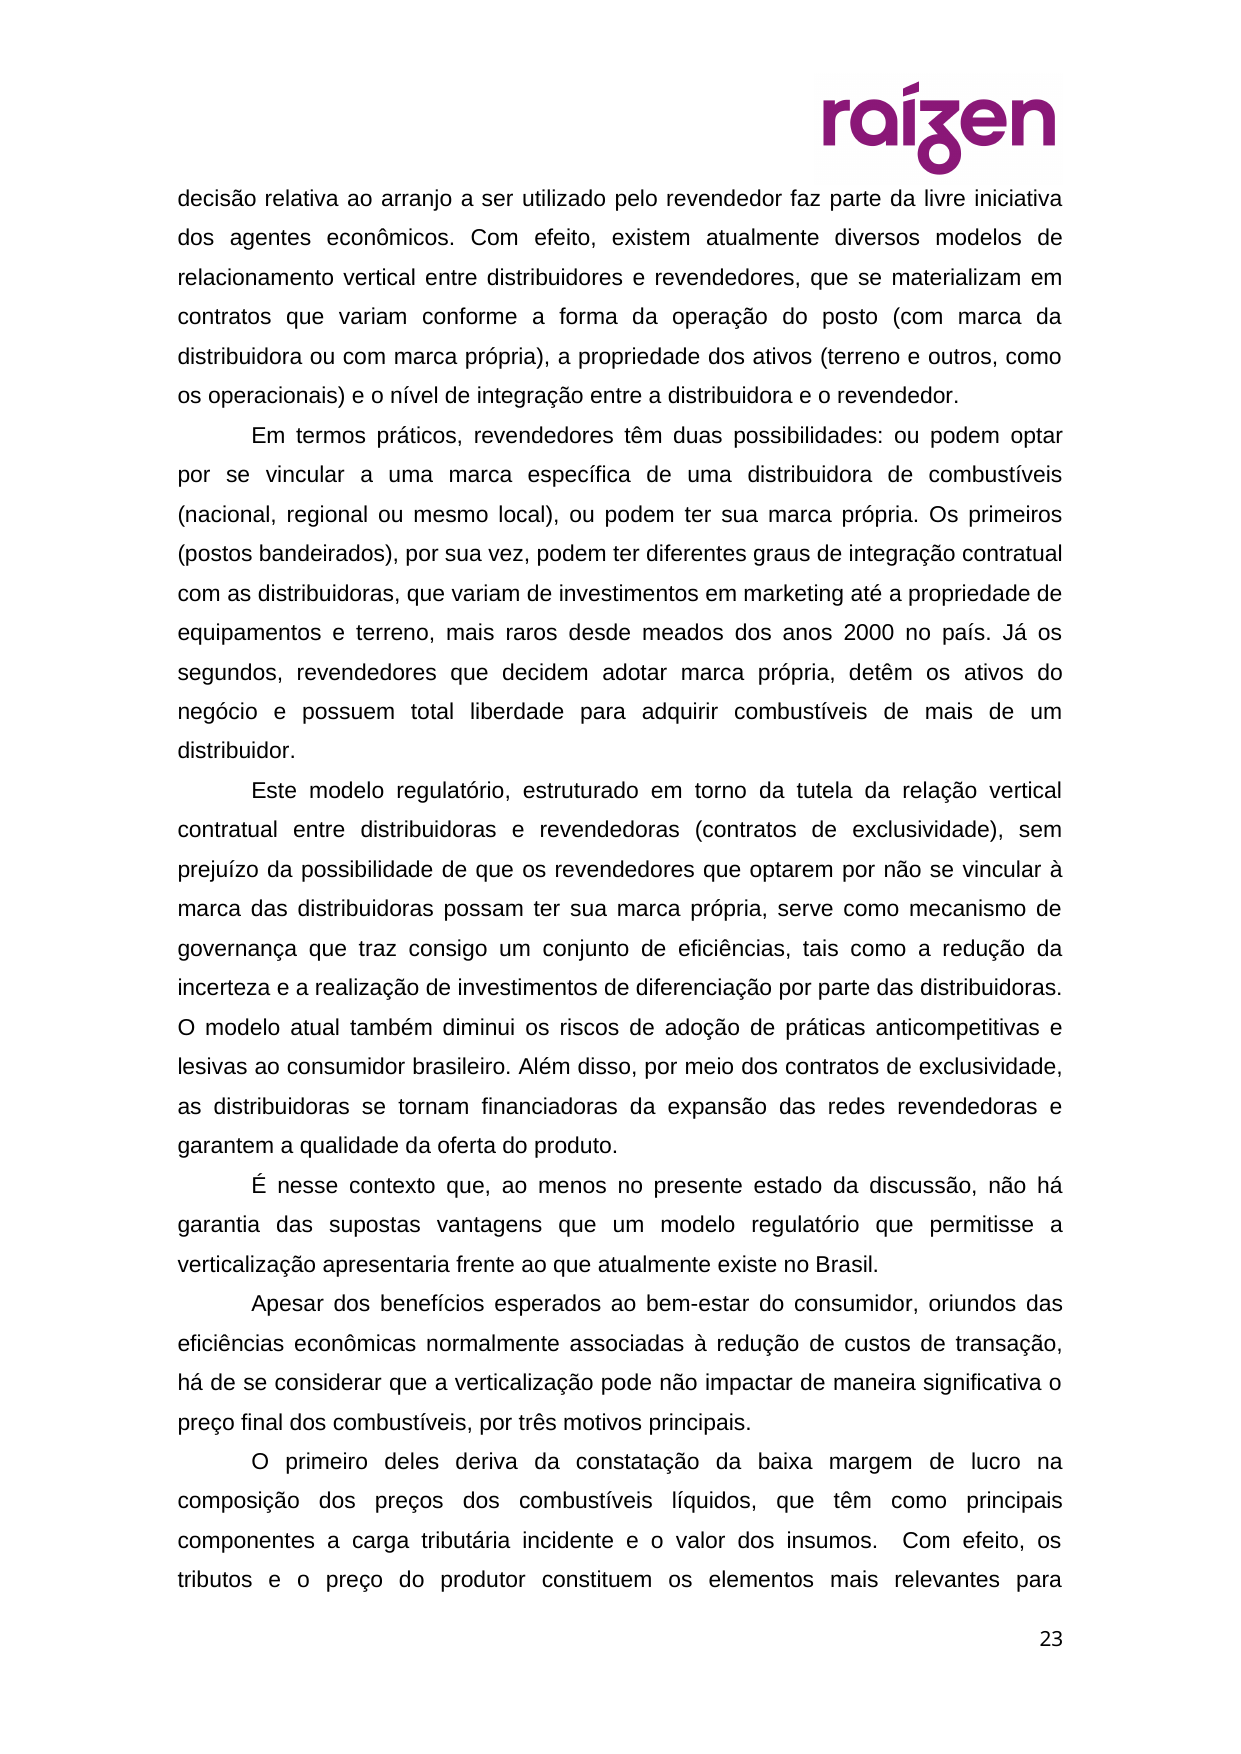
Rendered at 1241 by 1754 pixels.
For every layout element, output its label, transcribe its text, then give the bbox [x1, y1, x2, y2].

picture [813, 73, 1064, 185]
text Este modelo regulatório, estruturado em torno da tutela da relação vertical contratual entre distribuidoras e revendedoras (contratos de exclusividade), sem prejuízo da possibilidade de que os revendedores que optarem por não se vincular à marca das distribuidoras possam ter sua marca própria, serve como mecanismo de governança que traz consigo um conjunto de eficiências, tais como a redução da incerteza e a realização de investimentos de diferenciação por parte das distribuidoras. O modelo atual também diminui os riscos de adoção de práticas anticompetitivas e lesivas ao consumidor brasileiro. Além disso, por meio dos contratos de exclusividade, as distribuidoras se tornam financiadoras da expansão das redes revendedoras e garantem a qualidade da oferta do produto. [177, 777, 1063, 1158]
text Em termos práticos, revendedores têm duas possibilidades: ou podem optar por se vincular a uma marca específica de uma distribuidora de combustíveis (nacional, regional ou mesmo local), ou podem ter sua marca própria. Os primeiros (postos bandeirados), por sua vez, podem ter diferentes graus de integração contratual com as distribuidoras, que variam de investimentos em marketing até a propriedade de equipamentos e terreno, mais raros desde meados dos anos 2000 no país. Já os segundos, revendedores que decidem adotar marca própria, detêm os ativos do negócio e possuem total liberdade para adquirir combustíveis de mais de um distribuidor. [177, 422, 1063, 764]
text Apesar dos benefícios esperados ao bem-estar do consumidor, oriundos das eficiências econômicas normalmente associadas à redução de custos de transação, há de se considerar que a verticalização pode não impactar de maneira significativa o preço final dos combustíveis, por três motivos principais. [177, 1290, 1063, 1435]
list É nesse contexto que, ao menos no presente estado da discussão, não há garantia das supostas vantagens que um modelo regulatório que permitisse a verticalização apresentaria frente ao que atualmente existe no Brasil. [177, 1172, 1063, 1277]
